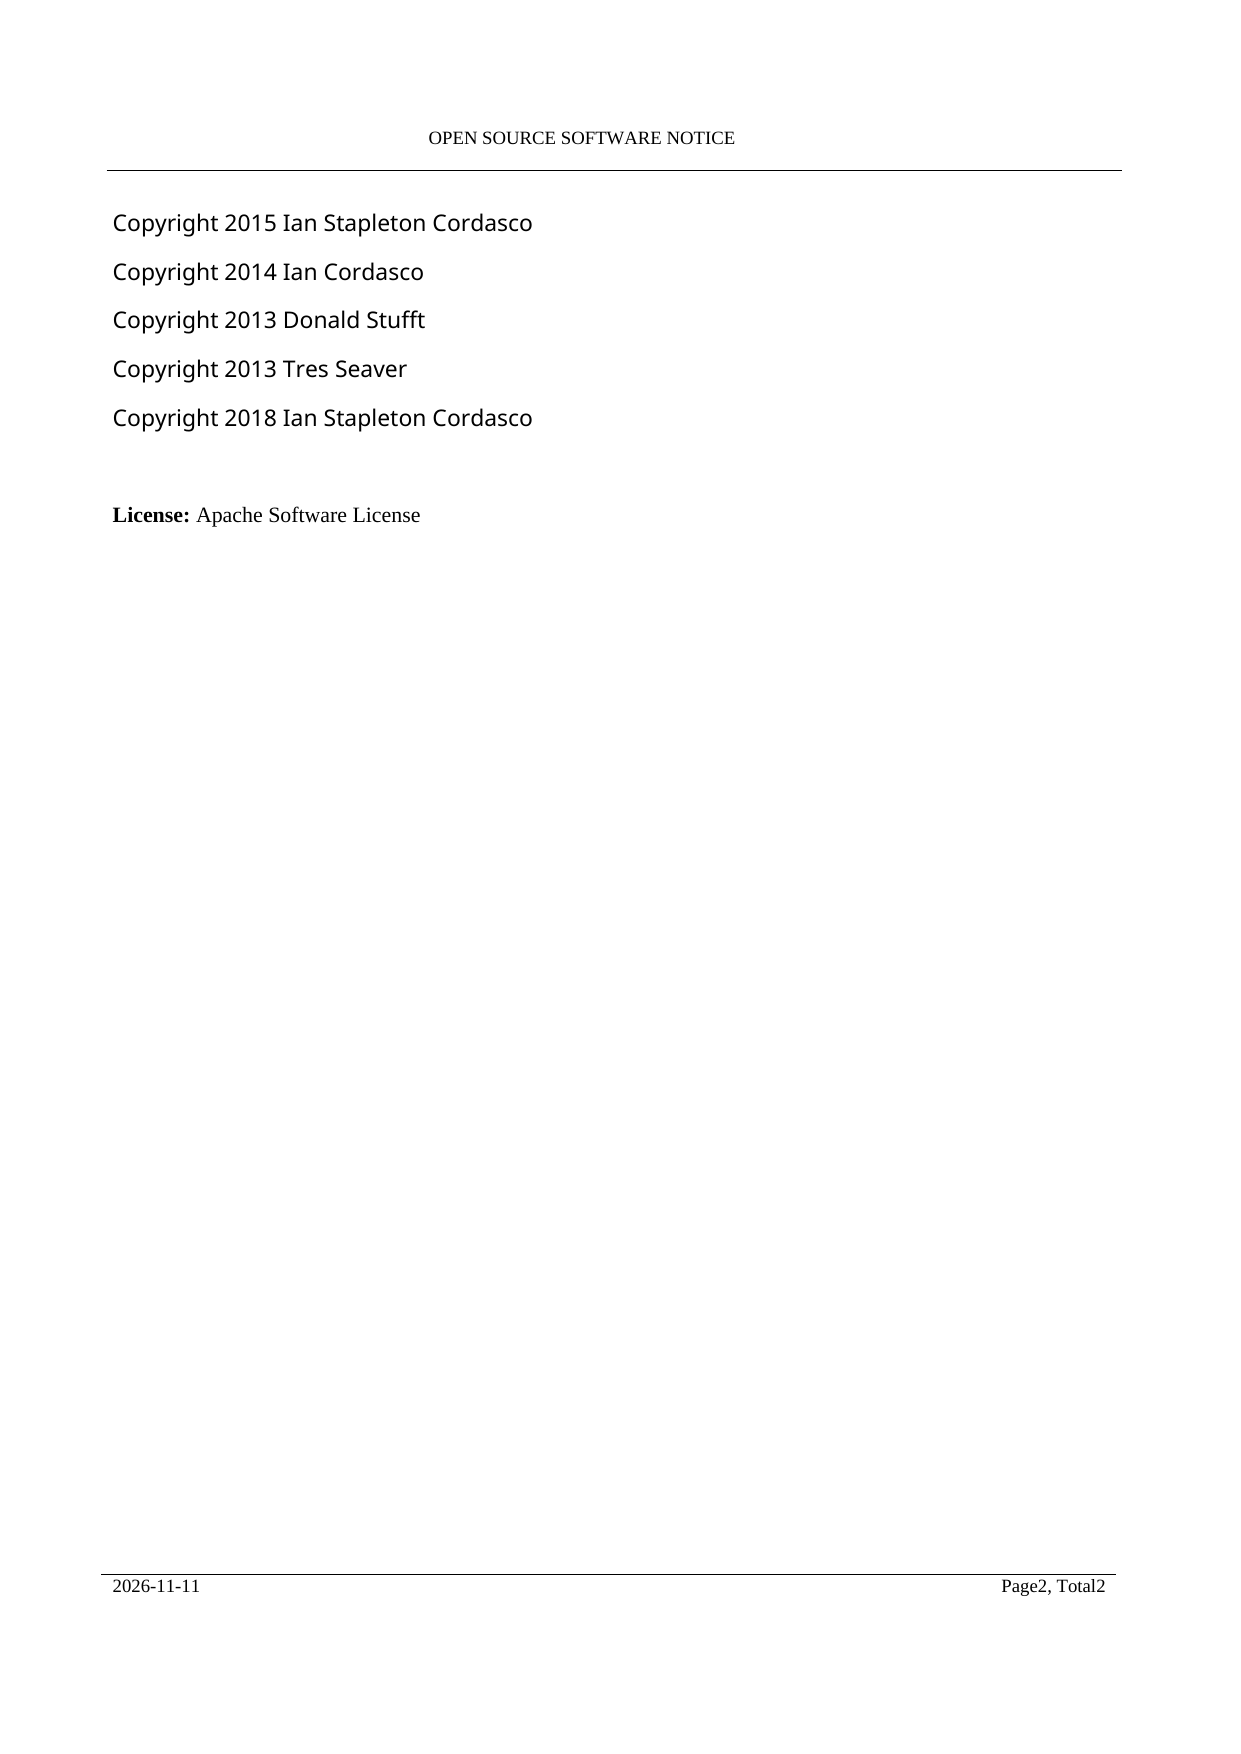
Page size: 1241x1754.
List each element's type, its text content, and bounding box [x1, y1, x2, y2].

text License: Apache Software License [112, 499, 1128, 629]
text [112, 206, 1128, 483]
